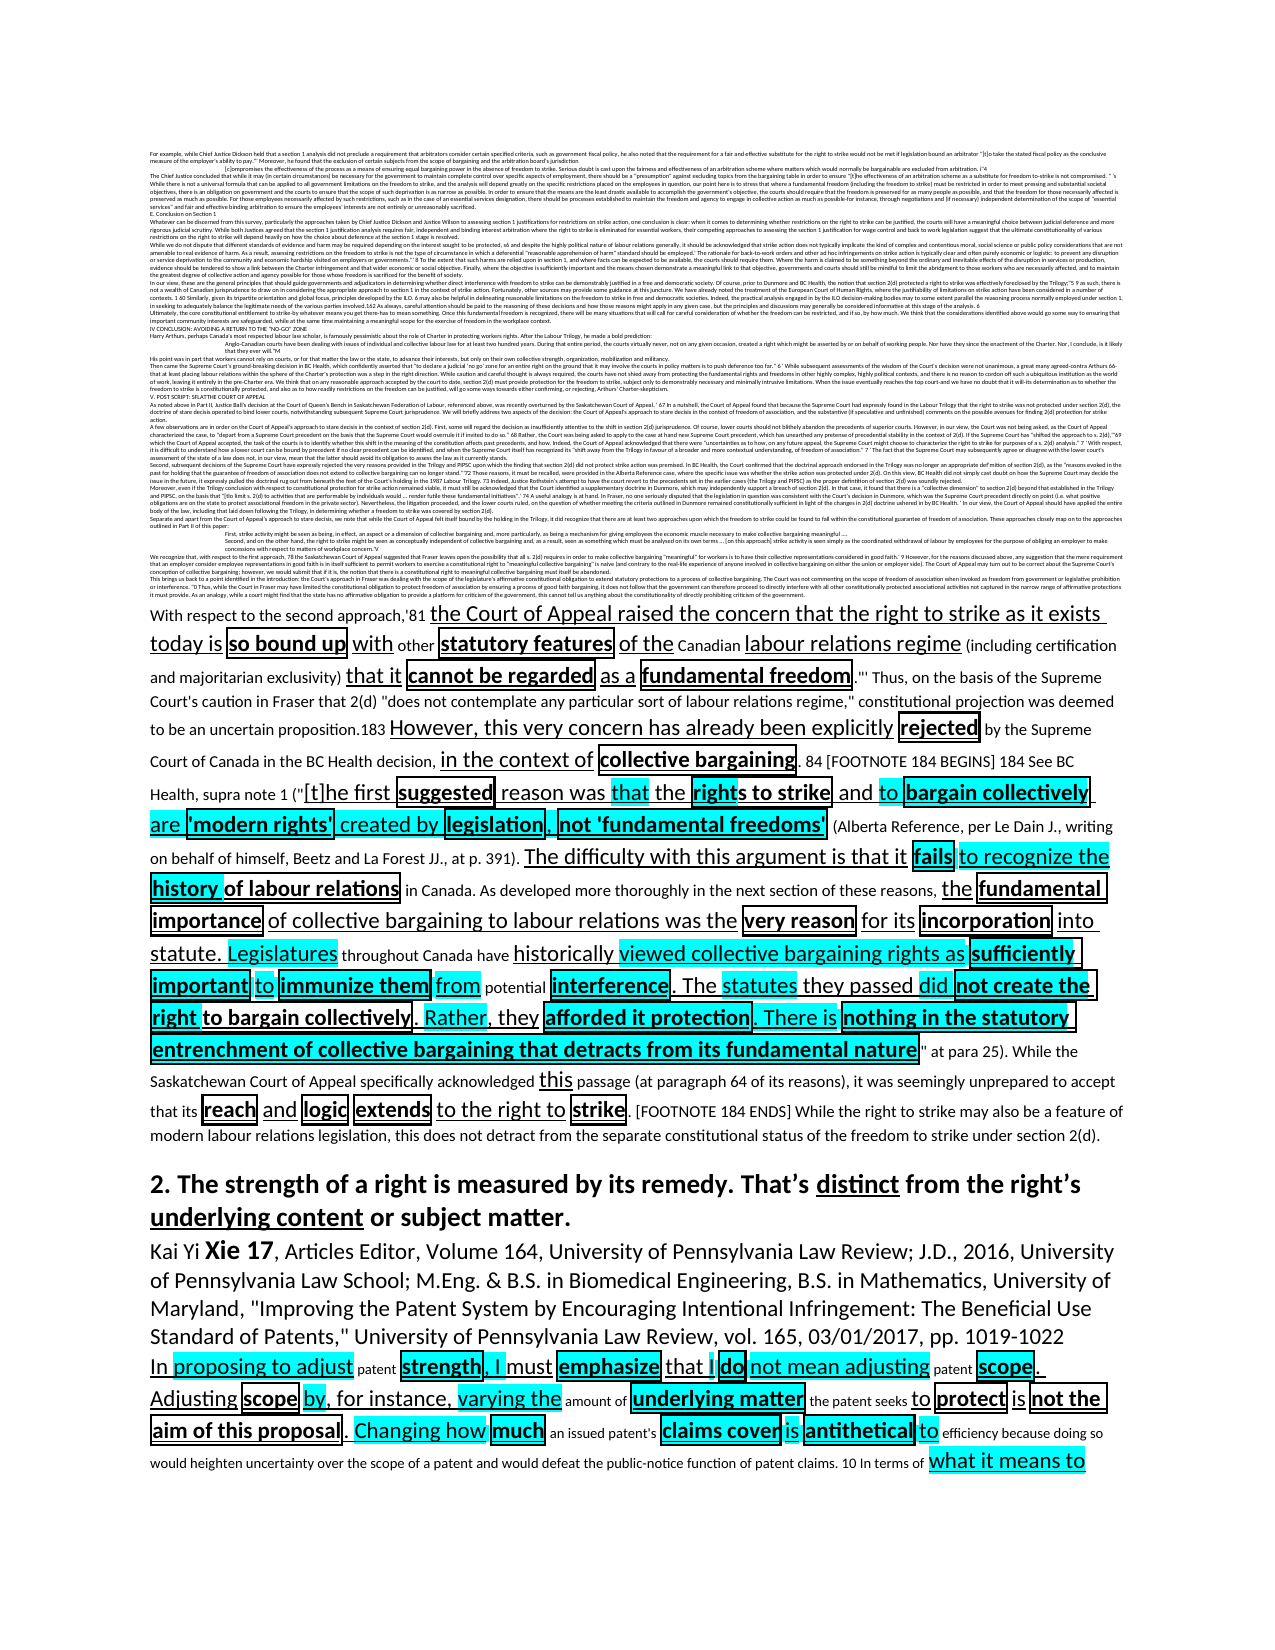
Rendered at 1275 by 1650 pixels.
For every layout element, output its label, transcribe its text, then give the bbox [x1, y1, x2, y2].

text With respect to the second approach,'81 the Court of Appeal raised the concern that the right to strike as it exists today is so bound up with other statutory features of the Canadian labour relations regime (including certification and majoritarian exclusivity) that it cannot be regarded as a fundamental freedom."' Thus, on the basis of the Supreme Court's caution in Fraser that 2(d) "does not contemplate any particular sort of labour relations regime," constitutional projection was deemed to be an uncertain proposition.183 However, this very concern has already been explicitly rejected by the Supreme Court of Canada in the BC Health decision, in the context of collective bargaining. 84 [FOOTNOTE 184 BEGINS] 184 See BC Health, supra note 1 ("[t]he first suggested reason was that the rights to strike and to bargain collectively are 'modern rights' created by legislation, not 'fundamental freedoms' (Alberta Reference, per Le Dain J., writing on behalf of himself, Beetz and La Forest JJ., at p. 391). The difficulty with this argument is that it fails to recognize the history of labour relations in Canada. As developed more thoroughly in the next section of these reasons, the fundamental importance of collective bargaining to labour relations was the very reason for its incorporation into statute. Legislatures throughout Canada have historically viewed collective bargaining rights as sufficiently important to immunize them from potential interference. The statutes they passed did not create the right to bargain collectively. Rather, they afforded it protection. There is nothing in the statutory entrenchment of collective bargaining that detracts from its fundamental nature" at para 25). While the Saskatchewan Court of Appeal specifically acknowledged this passage (at paragraph 64 of its reasons), it was seemingly unprepared to accept that its reach and logic extends to the right to strike. [FOOTNOTE 184 ENDS] While the right to strike may also be a feature of modern labour relations legislation, this does not detract from the separate constitutional status of the freedom to strike under section 2(d). [150, 599, 1125, 1146]
subtitle 2. The strength of a right is measured by its remedy. That’s distinct from the right’s underlying content or subject matter. [150, 1167, 1125, 1233]
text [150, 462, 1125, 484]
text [150, 1350, 1125, 1474]
text Kai Yi Xie 17, Articles Editor, Volume 164, University of Pennsylvania Law Review; J.D., 2016, University of Pennsylvania Law School; M.Eng. & B.S. in Biomedical Engineering, B.S. in Mathematics, University of Maryland, "Improving the Patent System by Encouraging Intentional Infringement: The Beneficial Use Standard of Patents," University of Pennsylvania Law Review, vol. 165, 03/01/2017, pp. 1019-1022 [150, 1233, 1125, 1350]
